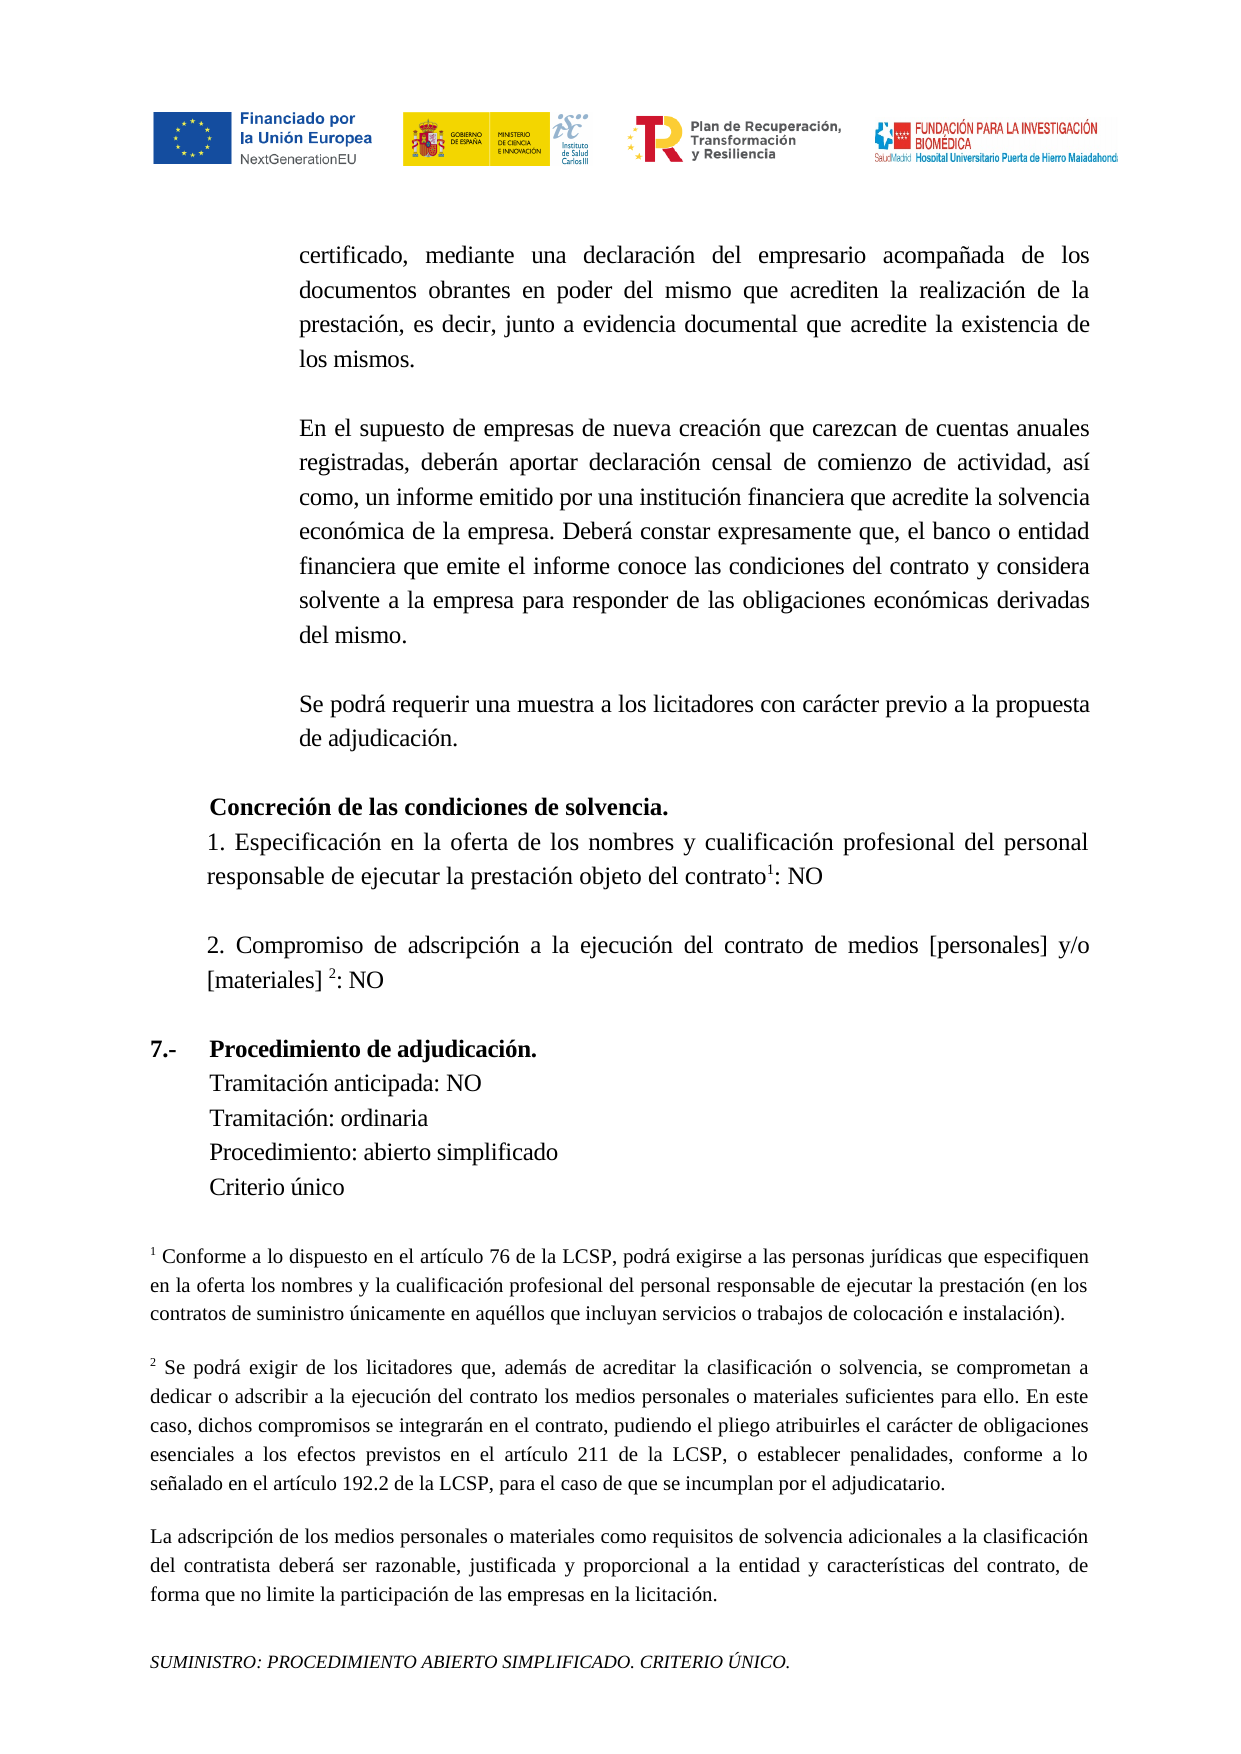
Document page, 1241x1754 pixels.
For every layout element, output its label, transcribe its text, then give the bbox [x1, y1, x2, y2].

list El licitador deberá aportar, además de lo anterior, al menos dos (3) certificados de buena ejecución expedidos o visados por el órgano competente, cuando el destinatario sea una entidad del sector público o, cuando el destinatario sea un sujeto privado, mediante un certificado expedido por éste o, a falta de este certificado, mediante una declaración del empresario acompañada de los documentos obrantes en poder del mismo que acrediten la realización de la prestación, es decir, junto a evidencia documental que acredite la existencia de los mismos. [261, 241, 1090, 373]
text En el supuesto de empresas de nueva creación que carezcan de cuentas anuales registradas, deberán aportar declaración censal de comienzo de actividad, así como, un informe emitido por una institución financiera que acredite la solvencia económica de la empresa. Deberá constar expresamente que, el banco o entidad financiera que emite el informe conoce las condiciones del contrato y considera solvente a la empresa para responder de las obligaciones económicas derivadas del mismo. [299, 413, 1090, 649]
picture [150, 109, 374, 166]
text Tramitación anticipada: NO [150, 1068, 1090, 1097]
text Se podrá requerir una muestra a los licitadores con carácter previo a la propuesta de adjudicación. [299, 689, 1090, 752]
text 7.- Procedimiento de adjudicación. [150, 1034, 1090, 1062]
text 1. Especificación en la oferta de los nombres y cualificación profesional del personal responsable de ejecutar la prestación objeto del contrato: NO [207, 827, 1090, 890]
text Concreción de las condiciones de solvencia. [150, 792, 1090, 821]
picture [873, 117, 1118, 162]
text Criterio único [150, 1172, 1090, 1200]
text Tramitación: ordinaria [150, 1103, 1090, 1131]
text 2. Compromiso de adscripción a la ejecución del contrato de medios [personales] y/o [materiales] : NO [207, 930, 1090, 993]
picture [403, 112, 593, 166]
text Procedimiento: abierto simplificado [150, 1137, 1090, 1166]
picture [626, 109, 843, 166]
